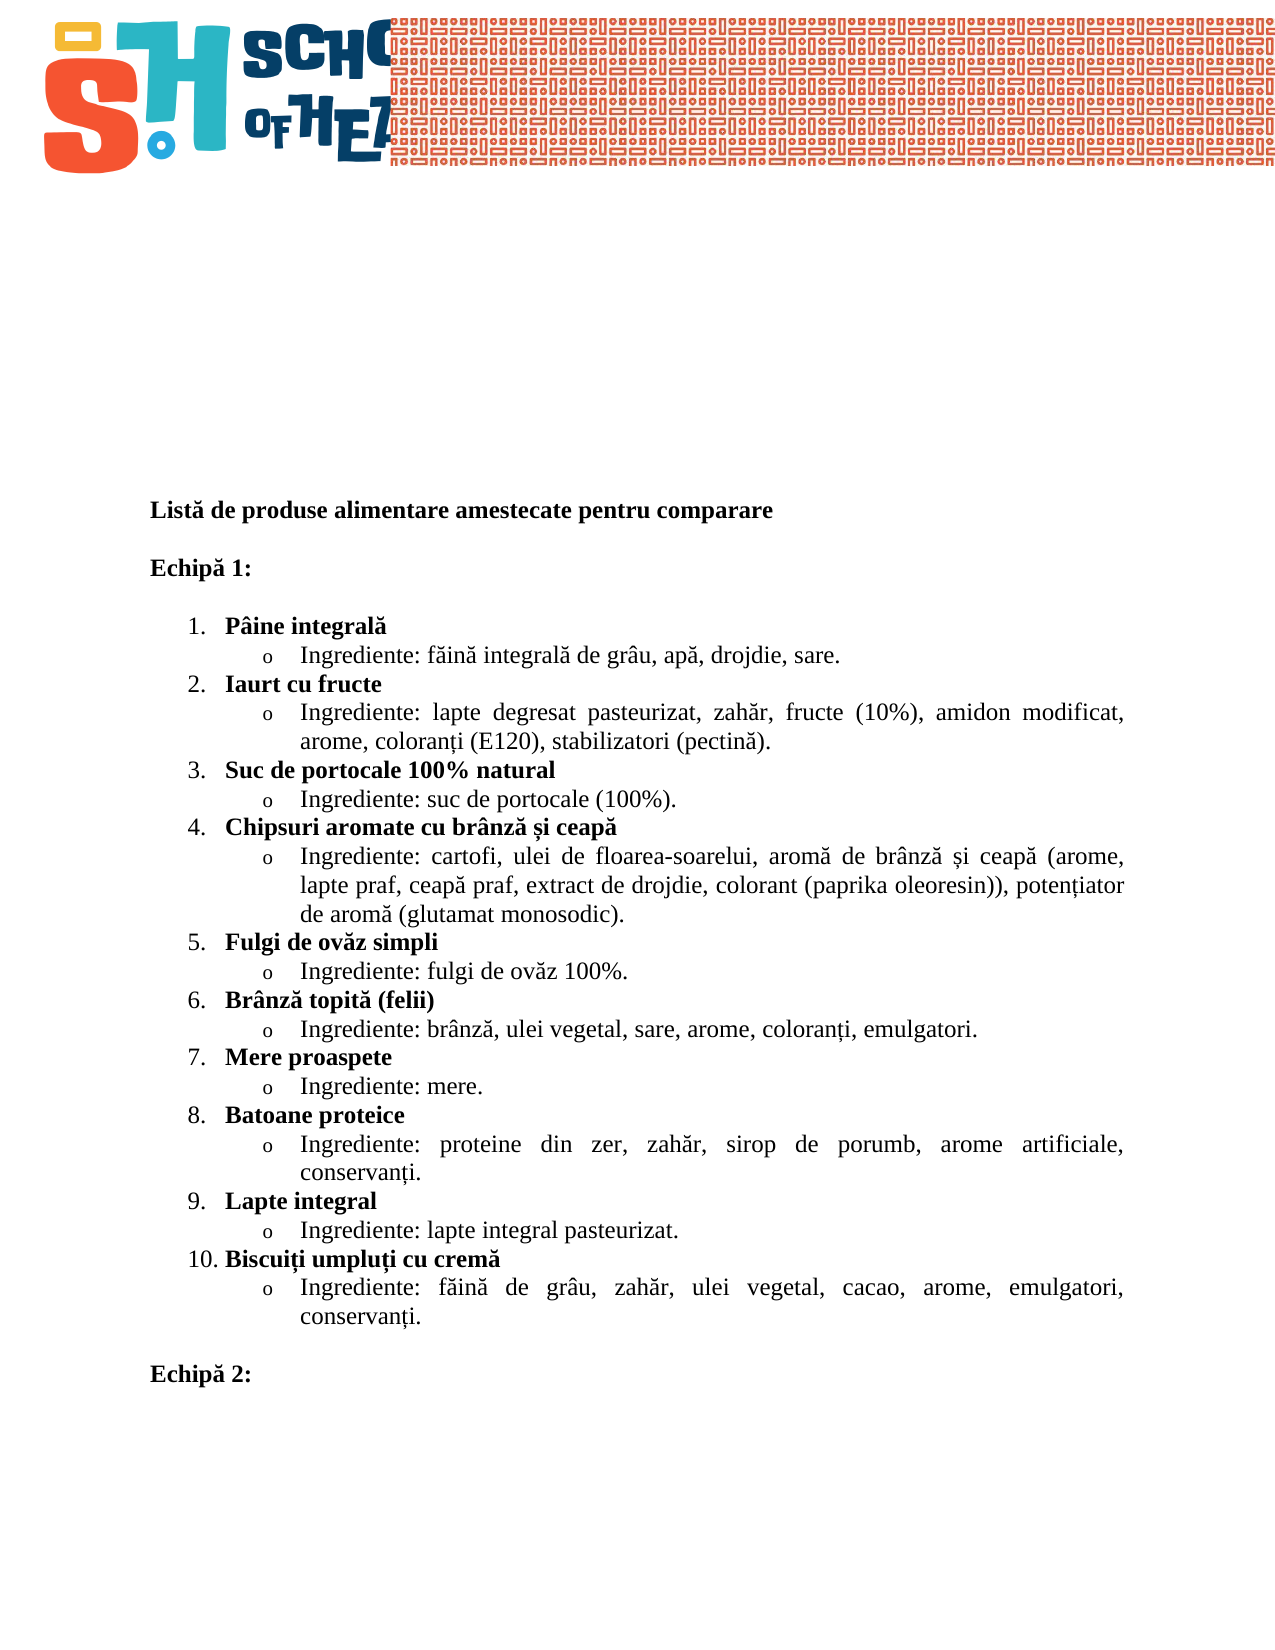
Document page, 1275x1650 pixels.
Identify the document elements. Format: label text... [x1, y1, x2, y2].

list Ingrediente: fulgi de ovăz 100%. [262, 956, 1125, 985]
list Iaurt cu fructe [187, 669, 1125, 697]
text Echipă 1: [150, 553, 1125, 582]
list Ingrediente: cartofi, ulei de floarea-soarelui, aromă de brânză și ceapă (arome, lapte praf, ceapă praf, extract de drojdie, colorant (paprika oleoresin)), potențiator de aromă (glutamat monosodic). [262, 841, 1125, 927]
list Ingrediente: făină de grâu, zahăr, ulei vegetal, cacao, arome, emulgatori, conservanți. [262, 1272, 1125, 1330]
list Brânză topită (felii) [187, 985, 1125, 1014]
list Mere proaspete [187, 1042, 1125, 1071]
list Ingrediente: suc de portocale (100%). [262, 784, 1125, 812]
list Ingrediente: lapte integral pasteurizat. [262, 1215, 1125, 1244]
list Ingrediente: brânză, ulei vegetal, sare, arome, coloranți, emulgatori. [262, 1014, 1125, 1042]
list Biscuiți umpluți cu cremă [187, 1244, 1125, 1272]
text Listă de produse alimentare amestecate pentru comparare [150, 495, 1125, 524]
list Lapte integral [187, 1186, 1125, 1215]
list Ingrediente: făină integrală de grâu, apă, drojdie, sare. [262, 640, 1125, 669]
list Chipsuri aromate cu brânză și ceapă [187, 812, 1125, 841]
list Ingrediente: mere. [262, 1071, 1125, 1100]
text Echipă 2: [150, 1359, 1125, 1388]
list Ingrediente: proteine din zer, zahăr, sirop de porumb, arome artificiale, conservanți. [262, 1129, 1125, 1186]
list Suc de portocale 100% natural [187, 755, 1125, 784]
list Fulgi de ovăz simpli [187, 927, 1125, 956]
list Pâine integrală [187, 611, 1125, 640]
list Ingrediente: lapte degresat pasteurizat, zahăr, fructe (10%), amidon modificat, arome, coloranți (E120), stabilizatori (pectină). [262, 697, 1125, 755]
list Batoane proteice [187, 1100, 1125, 1129]
picture [40, 18, 1275, 179]
